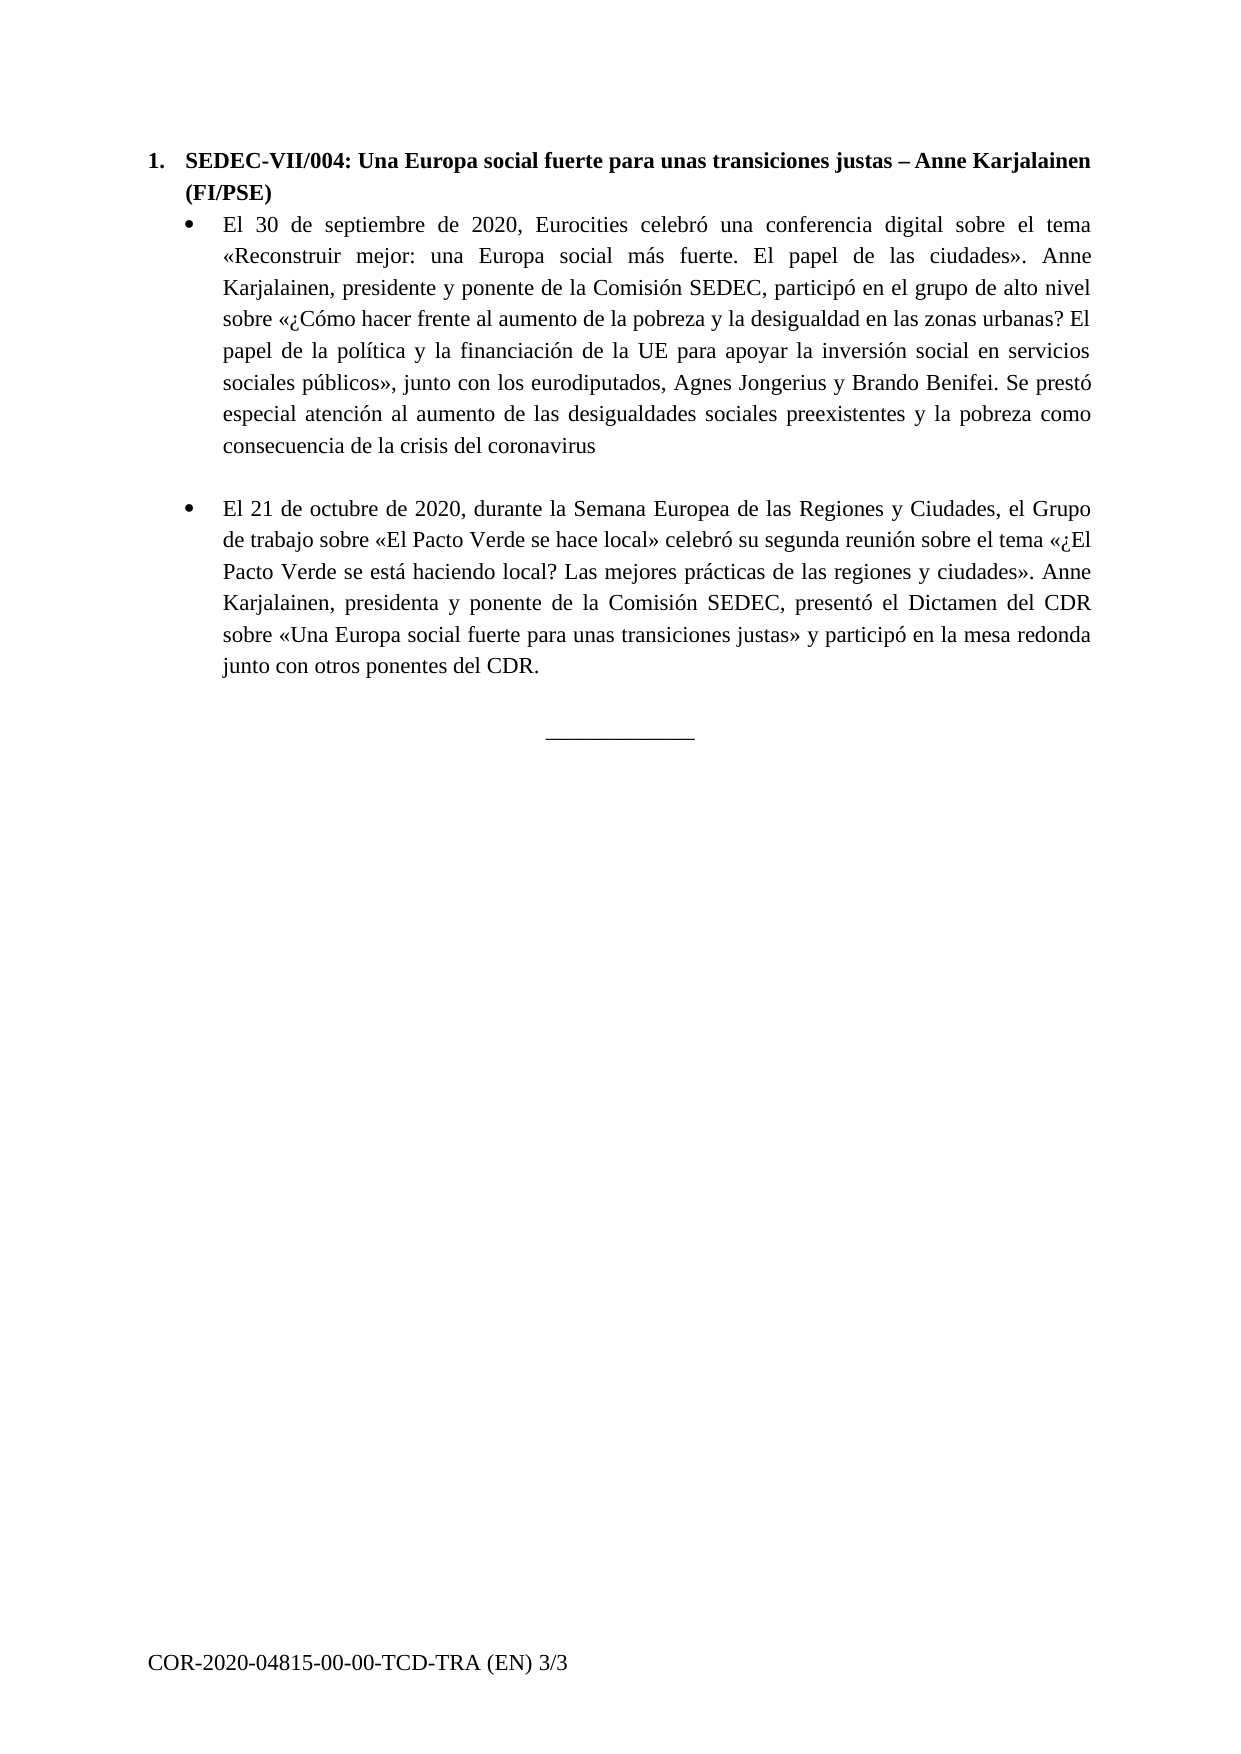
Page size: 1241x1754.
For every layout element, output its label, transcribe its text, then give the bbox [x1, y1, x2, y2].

list El 30 de septiembre de 2020, Eurocities celebró una conferencia digital sobre el tema «Reconstruir mejor: una Europa social más fuerte. El papel de las ciudades». Anne Karjalainen, presidente y ponente de la Comisión SEDEC, participó en el grupo de alto nivel sobre «¿Cómo hacer frente al aumento de la pobreza y la desigualdad en las zonas urbanas? El papel de la política y la financiación de la UE para apoyar la inversión social en servicios sociales públicos», junto con los eurodiputados, Agnes Jongerius y Brando Benifei. Se prestó especial atención al aumento de las desigualdades sociales preexistentes y la pobreza como consecuencia de la crisis del coronavirus [185, 211, 1093, 458]
list El 21 de octubre de 2020, durante la Semana Europea de las Regiones y Ciudades, el Grupo de trabajo sobre «El Pacto Verde se hace local» celebró su segunda reunión sobre el tema «¿El Pacto Verde se está haciendo local? Las mejores prácticas de las regiones y ciudades». Anne Karjalainen, presidenta y ponente de la Comisión SEDEC, presentó el Dictamen del CDR sobre «Una Europa social fuerte para unas transiciones justas» y participó en la mesa redonda junto con otros ponentes del CDR. [185, 495, 1093, 679]
subtitle SEDEC-VII/004: Una Europa social fuerte para unas transiciones justas – Anne Karjalainen (FI/PSE) [148, 148, 1093, 206]
text _____________ [148, 716, 1093, 742]
